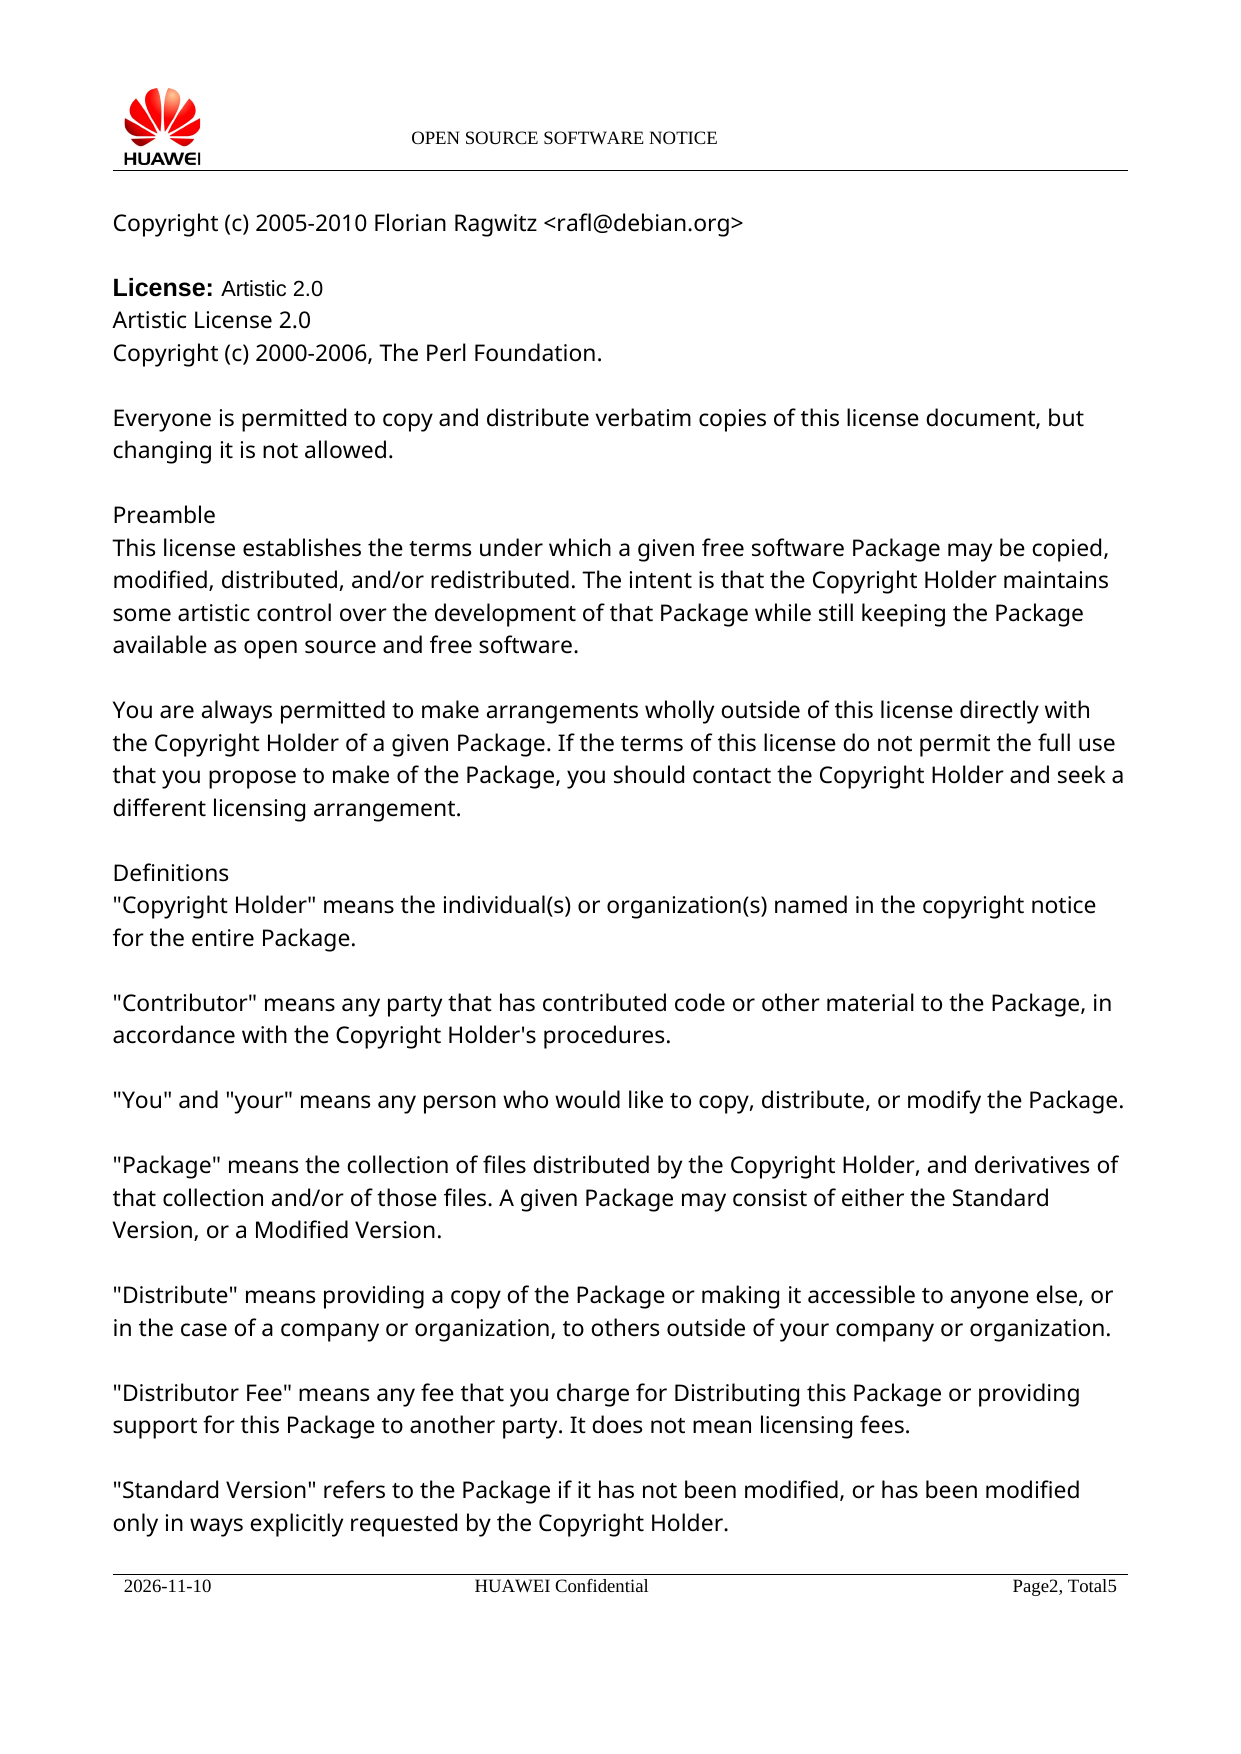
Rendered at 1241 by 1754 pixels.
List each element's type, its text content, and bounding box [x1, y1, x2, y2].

text "Contributor" means any party that has contributed code or other material to the Package, in accordance with the Copyright Holder's procedures. [112, 986, 1128, 1051]
text Everyone is permitted to copy and distribute verbatim copies of this license document, but changing it is not allowed. [112, 401, 1128, 466]
text "Package" means the collection of files distributed by the Copyright Holder, and derivatives of that collection and/or of those files. A given Package may consist of either the Standard Version, or a Modified Version. [112, 1149, 1128, 1246]
text Preamble [112, 499, 1128, 531]
text Definitions [112, 856, 1128, 889]
text You are always permitted to make arrangements wholly outside of this license directly with the Copyright Holder of a given Package. If the terms of this license do not permit the full use that you propose to make of the Package, you should contact the Copyright Holder and seek a different licensing arrangement. [112, 694, 1128, 824]
text Artistic License 2.0 [112, 304, 1128, 336]
text "Distribute" means providing a copy of the Package or making it accessible to anyone else, or in the case of a company or organization, to others outside of your company or organization. [112, 1279, 1128, 1344]
text License: Artistic 2.0 [112, 271, 1128, 304]
text "Standard Version" refers to the Package if it has not been modified, or has been modified only in ways explicitly requested by the Copyright Holder. [112, 1474, 1128, 1539]
text Copyright (c) 2000-2006, The Perl Foundation. [112, 336, 1128, 369]
text "Copyright Holder" means the individual(s) or organization(s) named in the copyright notice for the entire Package. [112, 889, 1128, 954]
text This license establishes the terms under which a given free software Package may be copied, modified, distributed, and/or redistributed. The intent is that the Copyright Holder maintains some artistic control over the development of that Package while still keeping the Package available as open source and free software. [112, 531, 1128, 661]
text "You" and "your" means any person who would like to copy, distribute, or modify the Package. [112, 1084, 1128, 1116]
text "Distributor Fee" means any fee that you charge for Distributing this Package or providing support for this Package to another party. It does not mean licensing fees. [112, 1376, 1128, 1441]
picture [124, 88, 201, 165]
